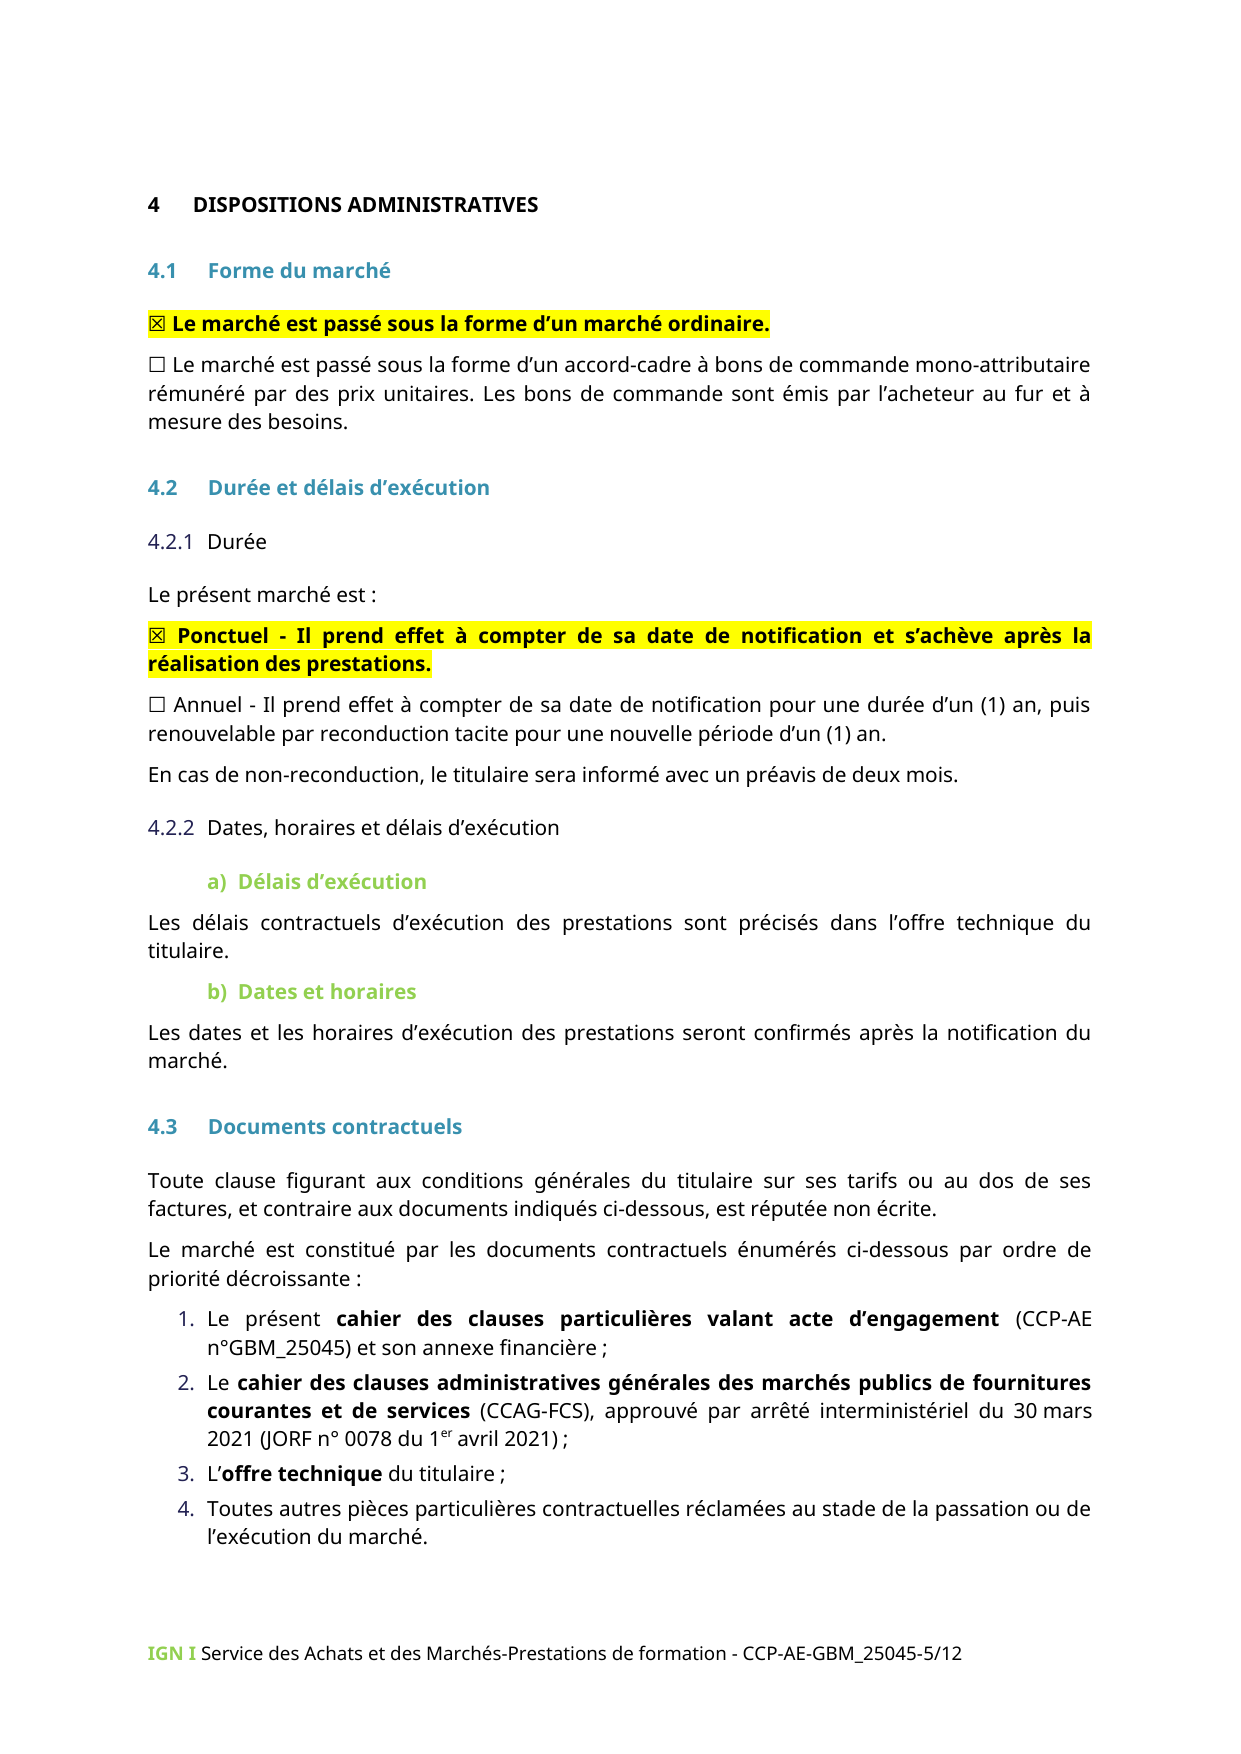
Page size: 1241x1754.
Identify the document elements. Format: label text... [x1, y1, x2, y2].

text Les délais contractuels d’exécution des prestations sont précisés dans l’offre technique du titulaire. [148, 908, 1092, 964]
list L’offre technique du titulaire ; [177, 1459, 1092, 1488]
list Le marché est constitué par les documents contractuels énumérés ci-dessous par ordre de priorité décroissante : [148, 1235, 1092, 1292]
text Annuel - Il prend effet à compter de sa date de notification pour une durée d’un (1) an, puis renouvelable par reconduction tacite pour une nouvelle période d’un (1) an. [148, 691, 1092, 747]
subtitle Dates, horaires et délais d’exécution [148, 813, 1092, 842]
text Ponctuel - Il prend effet à compter de sa date de notification et s’achève après la réalisation des prestations. [148, 649, 1092, 678]
text En cas de non-reconduction, le titulaire sera informé avec un préavis de deux mois. [148, 760, 1092, 788]
subtitle Durée [148, 527, 1092, 555]
subtitle Forme du marché [148, 256, 1092, 284]
subtitle Documents contractuels [148, 1112, 1092, 1141]
list Le cahier des clauses administratives générales des marchés publics de fournitures courantes et de services (CCAG-FCS), approuvé par arrêté interministériel du 30 mars 2021 (JORF n° 0078 du 1er avril 2021) ; [177, 1368, 1092, 1453]
text Le marché est passé sous la forme d’un accord-cadre à bons de commande mono-attributaire rémunéré par des prix unitaires. Les bons de commande sont émis par l’acheteur au fur et à mesure des besoins. [148, 351, 1092, 436]
subtitle Durée et délais d’exécution [148, 473, 1092, 502]
list Le présent cahier des clauses particulières valant acte d’engagement (CCP-AE n°GBM_25045) et son annexe financière ; [177, 1304, 1092, 1361]
text Le marché est passé sous la forme d’un marché ordinaire. [148, 309, 1092, 338]
list Toutes autres pièces particulières contractuelles réclamées au stade de la passation ou de l’exécution du marché. [177, 1494, 1092, 1551]
subtitle Dates et horaires [207, 977, 1092, 1006]
subtitle Délais d’exécution [207, 867, 1092, 895]
list Le présent marché est : [148, 580, 1092, 609]
subtitle DISPOSITIONS ADMINISTRATIVES [148, 190, 1092, 219]
text Les dates et les horaires d’exécution des prestations seront confirmés après la notification du marché. [148, 1018, 1092, 1075]
list Toute clause figurant aux conditions générales du titulaire sur ses tarifs ou au dos de ses factures, et contraire aux documents indiqués ci-dessous, est réputée non écrite. [148, 1166, 1092, 1223]
